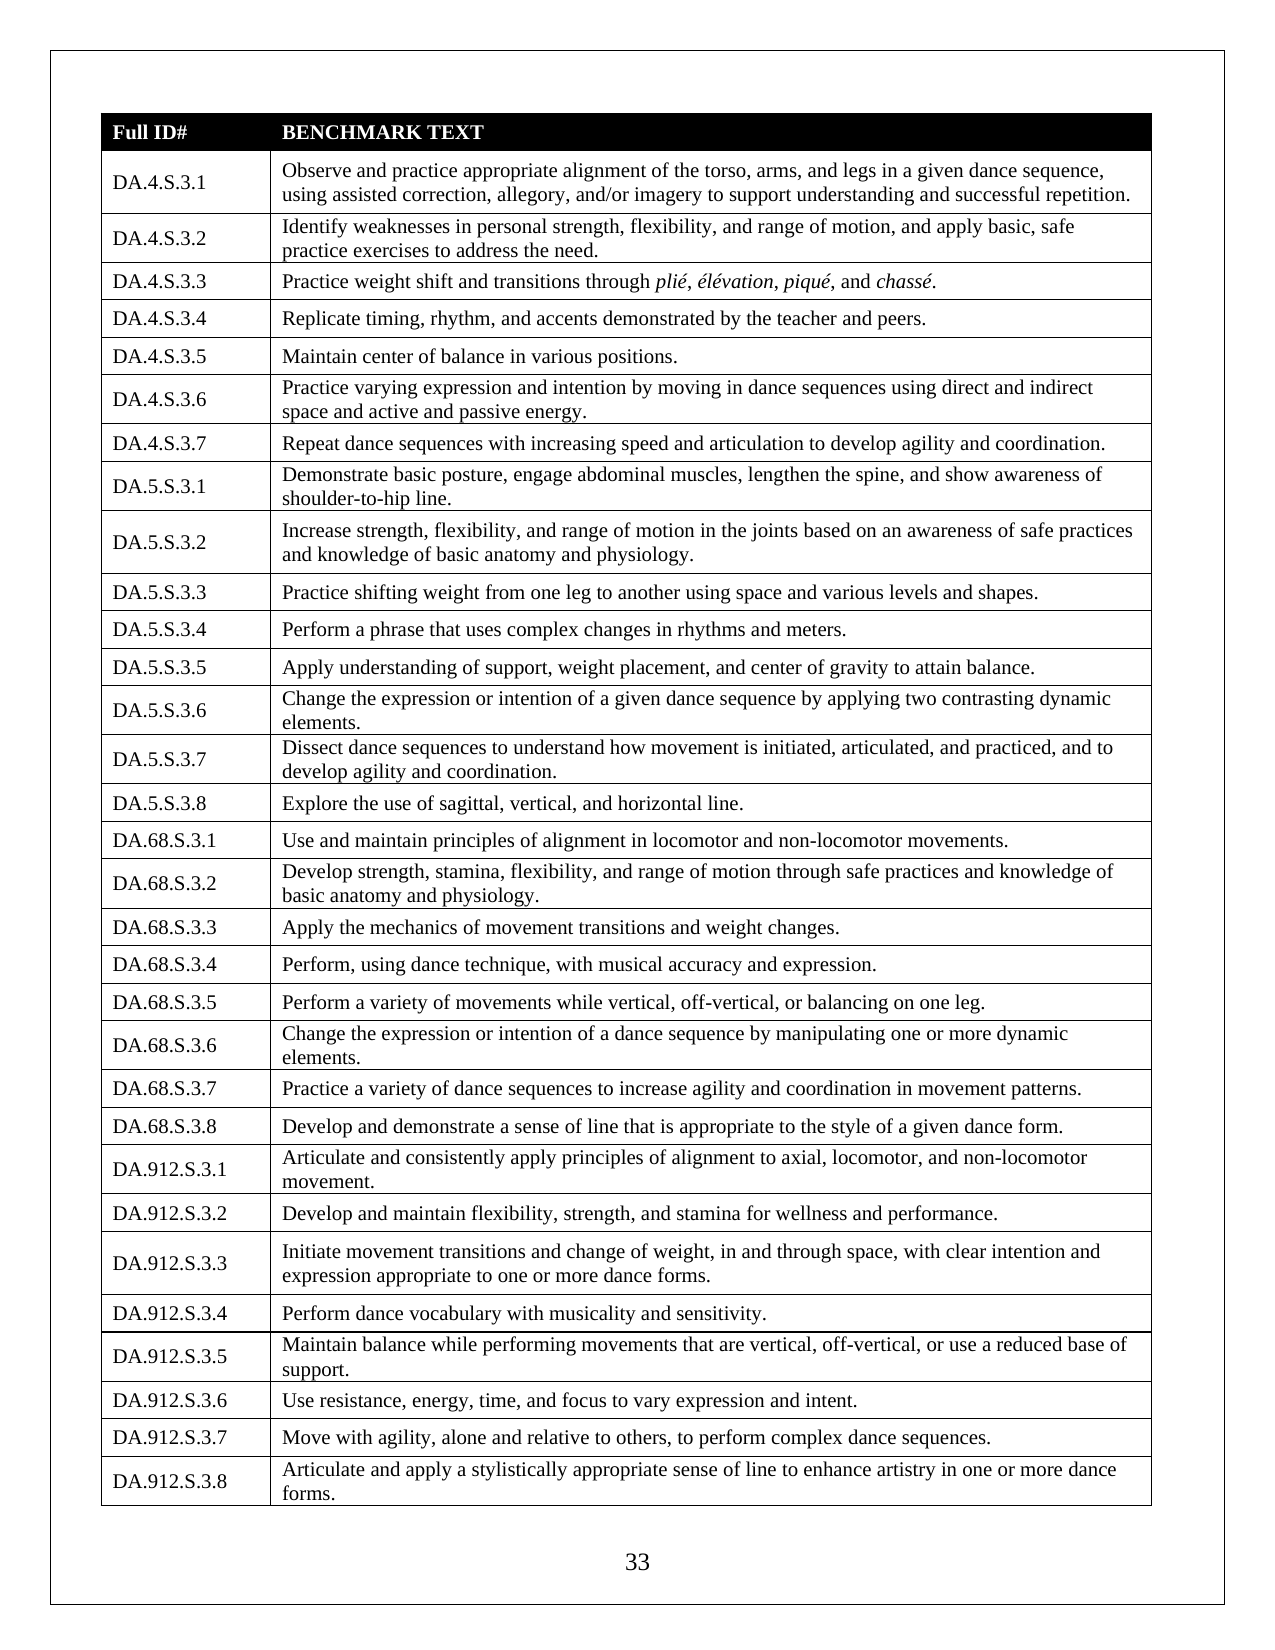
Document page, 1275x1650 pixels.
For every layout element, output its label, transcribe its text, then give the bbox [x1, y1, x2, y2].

table_cell Apply understanding of support, weight placement, and center of gravity to attain balance. [271, 649, 1151, 685]
table_cell DA.68.S.3.6 [102, 1021, 270, 1069]
table_cell Practice varying expression and intention by moving in dance sequences using direct and indirect space and active and passive energy. [271, 375, 1151, 423]
table_header BENCHMARK TEXT [271, 114, 1151, 150]
table_cell Maintain balance while performing movements that are vertical, off-vertical, or use a reduced base of support. [271, 1333, 1151, 1381]
table_cell Replicate timing, rhythm, and accents demonstrated by the teacher and peers. [271, 300, 1151, 337]
table_cell Identify weaknesses in personal strength, flexibility, and range of motion, and apply basic, safe practice exercises to address the need. [271, 214, 1151, 262]
table_cell DA.5.S.3.3 [102, 574, 270, 610]
table_cell DA.912.S.3.3 [102, 1232, 270, 1294]
table_cell Perform a variety of movements while vertical, off-vertical, or balancing on one leg. [271, 984, 1151, 1020]
table_cell DA.912.S.3.5 [102, 1333, 270, 1381]
table_cell DA.5.S.3.7 [102, 735, 270, 783]
table_cell Perform a phrase that uses complex changes in rhythms and meters. [271, 611, 1151, 647]
table_cell Articulate and apply a stylistically appropriate sense of line to enhance artistry in one or more dance forms. [271, 1457, 1151, 1505]
table_cell Apply the mechanics of movement transitions and weight changes. [271, 909, 1151, 945]
table_cell DA.4.S.3.3 [102, 263, 270, 299]
table_cell Increase strength, flexibility, and range of motion in the joints based on an awareness of safe practices and knowledge of basic anatomy and physiology. [271, 511, 1151, 572]
table_cell DA.4.S.3.2 [102, 214, 270, 262]
table_cell DA.5.S.3.6 [102, 686, 270, 734]
table_cell DA.5.S.3.1 [102, 462, 270, 510]
table_cell DA.912.S.3.2 [102, 1194, 270, 1231]
table_cell Develop strength, stamina, flexibility, and range of motion through safe practices and knowledge of basic anatomy and physiology. [271, 859, 1151, 907]
table_cell DA.4.S.3.7 [102, 424, 270, 461]
table_cell Develop and maintain flexibility, strength, and stamina for wellness and performance. [271, 1194, 1151, 1231]
table_header Full ID# [102, 114, 270, 150]
table_cell Practice a variety of dance sequences to increase agility and coordination in movement patterns. [271, 1070, 1151, 1107]
table_cell DA.68.S.3.7 [102, 1070, 270, 1107]
table_cell DA.912.S.3.4 [102, 1295, 270, 1331]
table_cell DA.68.S.3.3 [102, 909, 270, 945]
table_cell Change the expression or intention of a dance sequence by manipulating one or more dynamic elements. [271, 1021, 1151, 1069]
table_cell DA.912.S.3.1 [102, 1145, 270, 1193]
table_cell Perform dance vocabulary with musicality and sensitivity. [271, 1295, 1151, 1331]
table_cell Use and maintain principles of alignment in locomotor and non-locomotor movements. [271, 822, 1151, 858]
table_cell Change the expression or intention of a given dance sequence by applying two contrasting dynamic elements. [271, 686, 1151, 734]
table_cell Demonstrate basic posture, engage abdominal muscles, lengthen the spine, and show awareness of shoulder-to-hip line. [271, 462, 1151, 510]
table_cell Articulate and consistently apply principles of alignment to axial, locomotor, and non-locomotor movement. [271, 1145, 1151, 1193]
table_cell DA.4.S.3.5 [102, 338, 270, 374]
table_cell DA.4.S.3.4 [102, 300, 270, 337]
table_cell DA.912.S.3.6 [102, 1382, 270, 1418]
table_cell Move with agility, alone and relative to others, to perform complex dance sequences. [271, 1419, 1151, 1456]
table_cell DA.68.S.3.5 [102, 984, 270, 1020]
table_cell Practice weight shift and transitions through plié, élévation, piqué, and chassé. [271, 263, 1151, 299]
table_cell Maintain center of balance in various positions. [271, 338, 1151, 374]
table_cell Observe and practice appropriate alignment of the torso, arms, and legs in a given dance sequence, using assisted correction, allegory, and/or imagery to support understanding and successful repetition. [271, 151, 1151, 212]
table_cell DA.5.S.3.4 [102, 611, 270, 647]
table_cell Dissect dance sequences to understand how movement is initiated, articulated, and practiced, and to develop agility and coordination. [271, 735, 1151, 783]
table_cell DA.4.S.3.1 [102, 151, 270, 212]
table_cell Practice shifting weight from one leg to another using space and various levels and shapes. [271, 574, 1151, 610]
table_cell Initiate movement transitions and change of weight, in and through space, with clear intention and expression appropriate to one or more dance forms. [271, 1232, 1151, 1294]
table_cell Perform, using dance technique, with musical accuracy and expression. [271, 946, 1151, 982]
table_cell DA.68.S.3.4 [102, 946, 270, 982]
table_cell DA.68.S.3.8 [102, 1108, 270, 1144]
table_cell Explore the use of sagittal, vertical, and horizontal line. [271, 784, 1151, 821]
table_cell DA.4.S.3.6 [102, 375, 270, 423]
table_cell DA.68.S.3.2 [102, 859, 270, 907]
table_cell DA.5.S.3.2 [102, 511, 270, 572]
table_cell Use resistance, energy, time, and focus to vary expression and intent. [271, 1382, 1151, 1418]
table_cell DA.68.S.3.1 [102, 822, 270, 858]
table_cell DA.5.S.3.5 [102, 649, 270, 685]
table_cell DA.912.S.3.8 [102, 1457, 270, 1505]
table_cell Develop and demonstrate a sense of line that is appropriate to the style of a given dance form. [271, 1108, 1151, 1144]
table_cell DA.912.S.3.7 [102, 1419, 270, 1456]
table_cell DA.5.S.3.8 [102, 784, 270, 821]
table_cell Repeat dance sequences with increasing speed and articulation to develop agility and coordination. [271, 424, 1151, 461]
